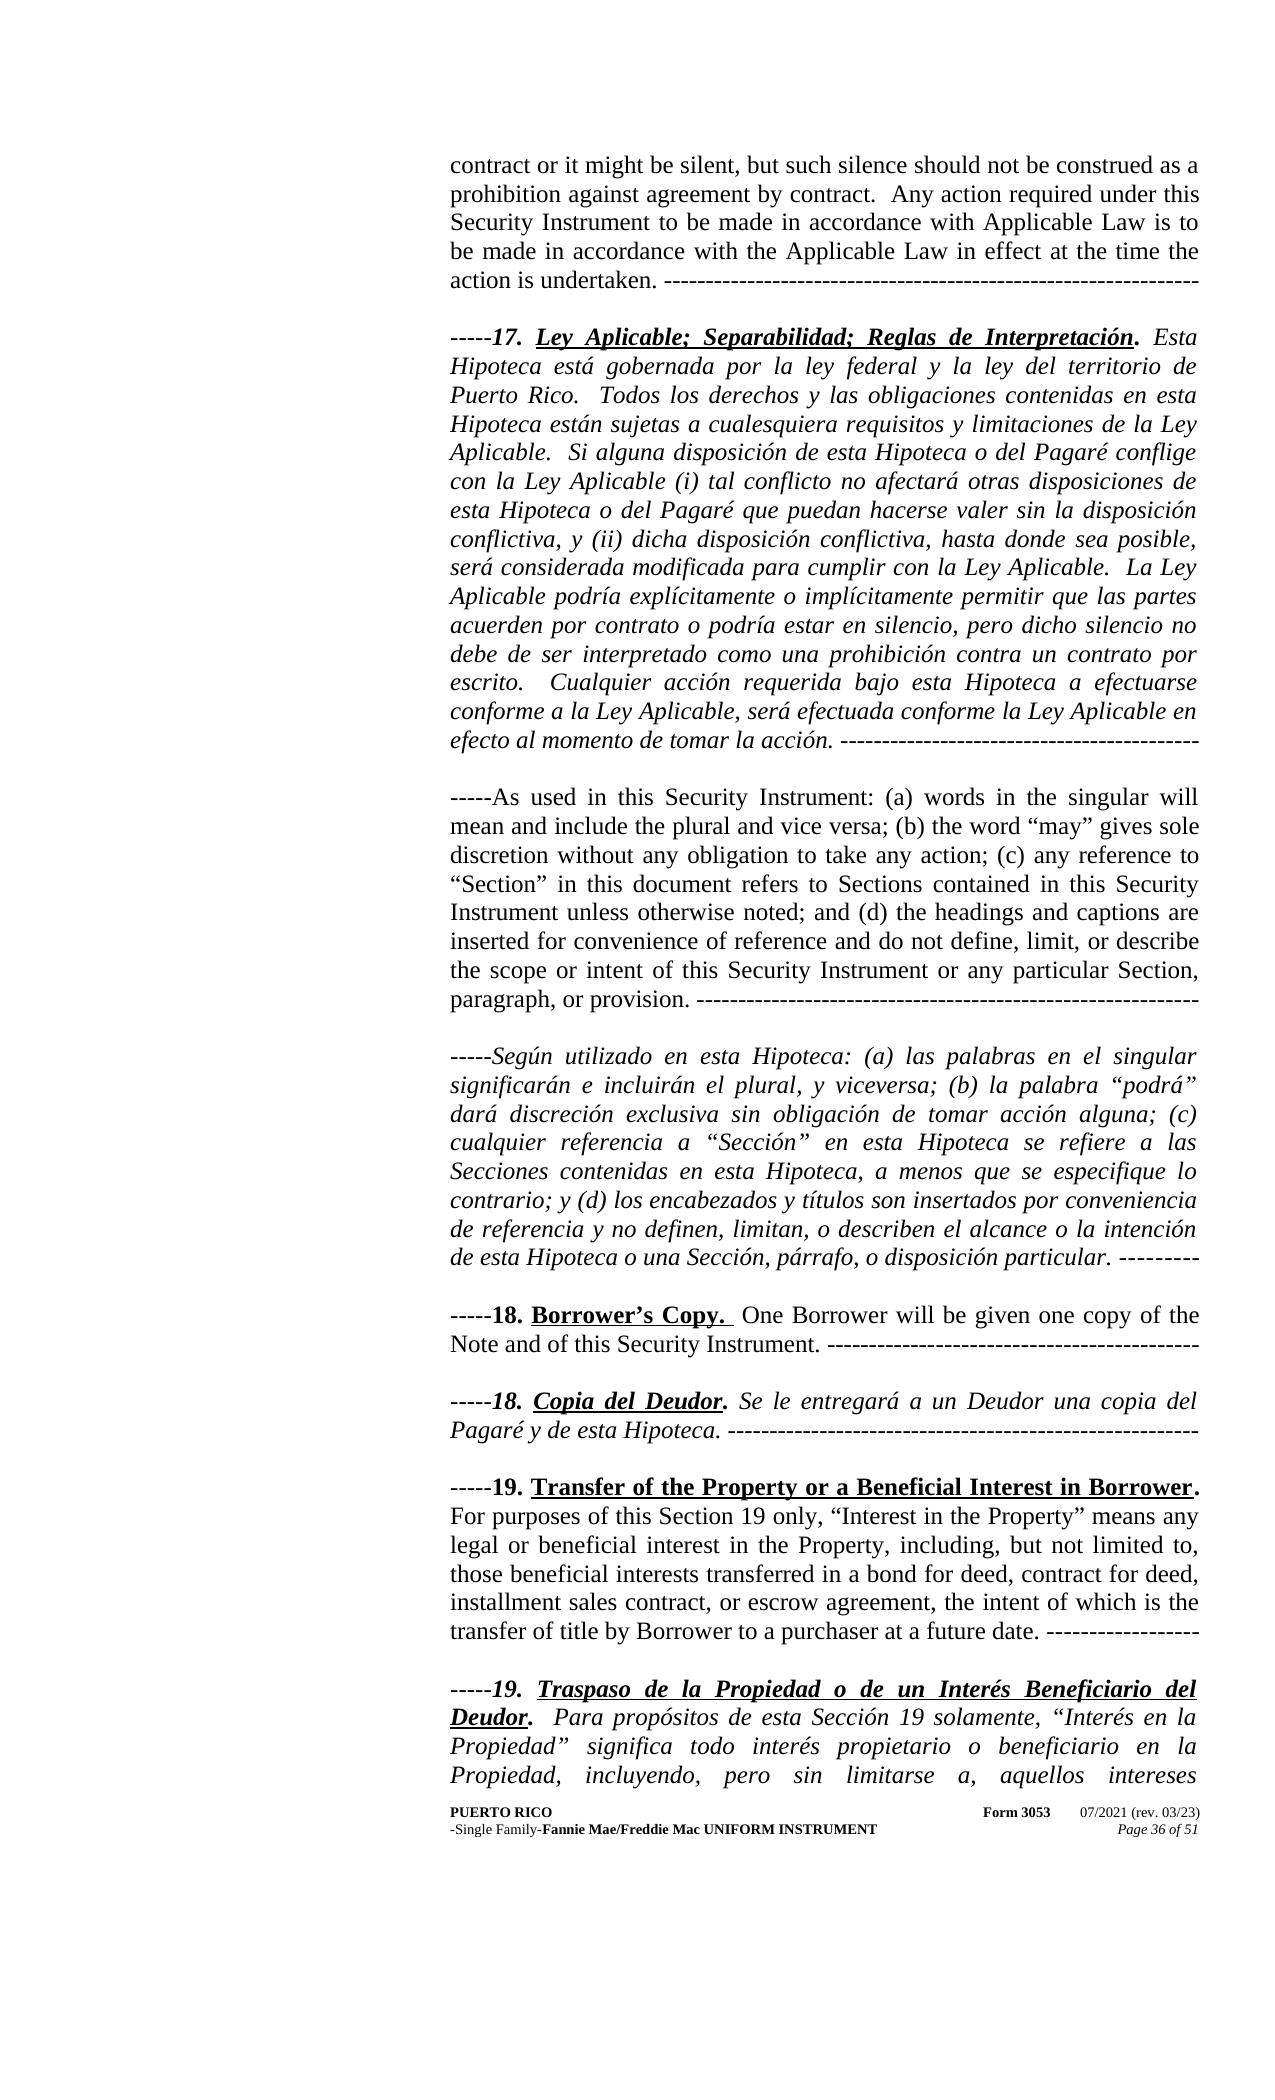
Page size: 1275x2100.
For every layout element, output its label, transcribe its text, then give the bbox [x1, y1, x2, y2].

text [450, 150, 1200, 294]
text -----Según utilizado en esta Hipoteca: (a) las palabras en el singular significarán e incluirán el plural, y viceversa; (b) la palabra “podrá” dará discreción exclusiva sin obligación de tomar acción alguna; (c) cualquier referencia a “Sección” en esta Hipoteca se refiere a las Secciones contenidas en esta Hipoteca, a menos que se especifique lo contrario; y (d) los encabezados y títulos son insertados por conveniencia de referencia y no definen, limitan, o describen el alcance o la intención de esta Hipoteca o una Sección, párrafo, o disposición particular. [450, 1041, 1200, 1271]
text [450, 1674, 1200, 1789]
text -----17. Ley Aplicable; Separabilidad; Reglas de Interpretación. Esta Hipoteca está gobernada por la ley federal y la ley del territorio de Puerto Rico. Todos los derechos y las obligaciones contenidas en esta Hipoteca están sujetas a cualesquiera requisitos y limitaciones de la Ley Aplicable. Si alguna disposición de esta Hipoteca o del Pagaré conflige con la Ley Aplicable (i) tal conflicto no afectará otras disposiciones de esta Hipoteca o del Pagaré que puedan hacerse valer sin la disposición conflictiva, y (ii) dicha disposición conflictiva, hasta donde sea posible, será considerada modificada para cumplir con la Ley Aplicable. La Ley Aplicable podría explícitamente o implícitamente permitir que las partes acuerden por contrato o podría estar en silencio, pero dicho silencio no debe de ser interpretado como una prohibición contra un contrato por escrito. Cualquier acción requerida bajo esta Hipoteca a efectuarse conforme a la Ley Aplicable, será efectuada conforme la Ley Aplicable en efecto al momento de tomar la acción. [450, 322, 1200, 754]
text -----18. Copia del Deudor. Se le entregará a un Deudor una copia del Pagaré y de esta Hipoteca. [450, 1386, 1200, 1444]
text -----18. Borrower’s Copy. One Borrower will be given one copy of the Note and of this Security Instrument. [450, 1300, 1200, 1357]
text -----19. Transfer of the Property or a Beneficial Interest in Borrower. For purposes of this Section 19 only, “Interest in the Property” means any legal or beneficial interest in the Property, including, but not limited to, those beneficial interests transferred in a bond for deed, contract for deed, installment sales contract, or escrow agreement, the intent of which is the transfer of title by Borrower to a purchaser at a future date. [450, 1472, 1200, 1645]
text -----As used in this Security Instrument: (a) words in the singular will mean and include the plural and vice versa; (b) the word “may” gives sole discretion without any obligation to take any action; (c) any reference to “Section” in this document refers to Sections contained in this Security Instrument unless otherwise noted; and (d) the headings and captions are inserted for convenience of reference and do not define, limit, or describe the scope or intent of this Security Instrument or any particular Section, paragraph, or provision. [450, 782, 1200, 1012]
